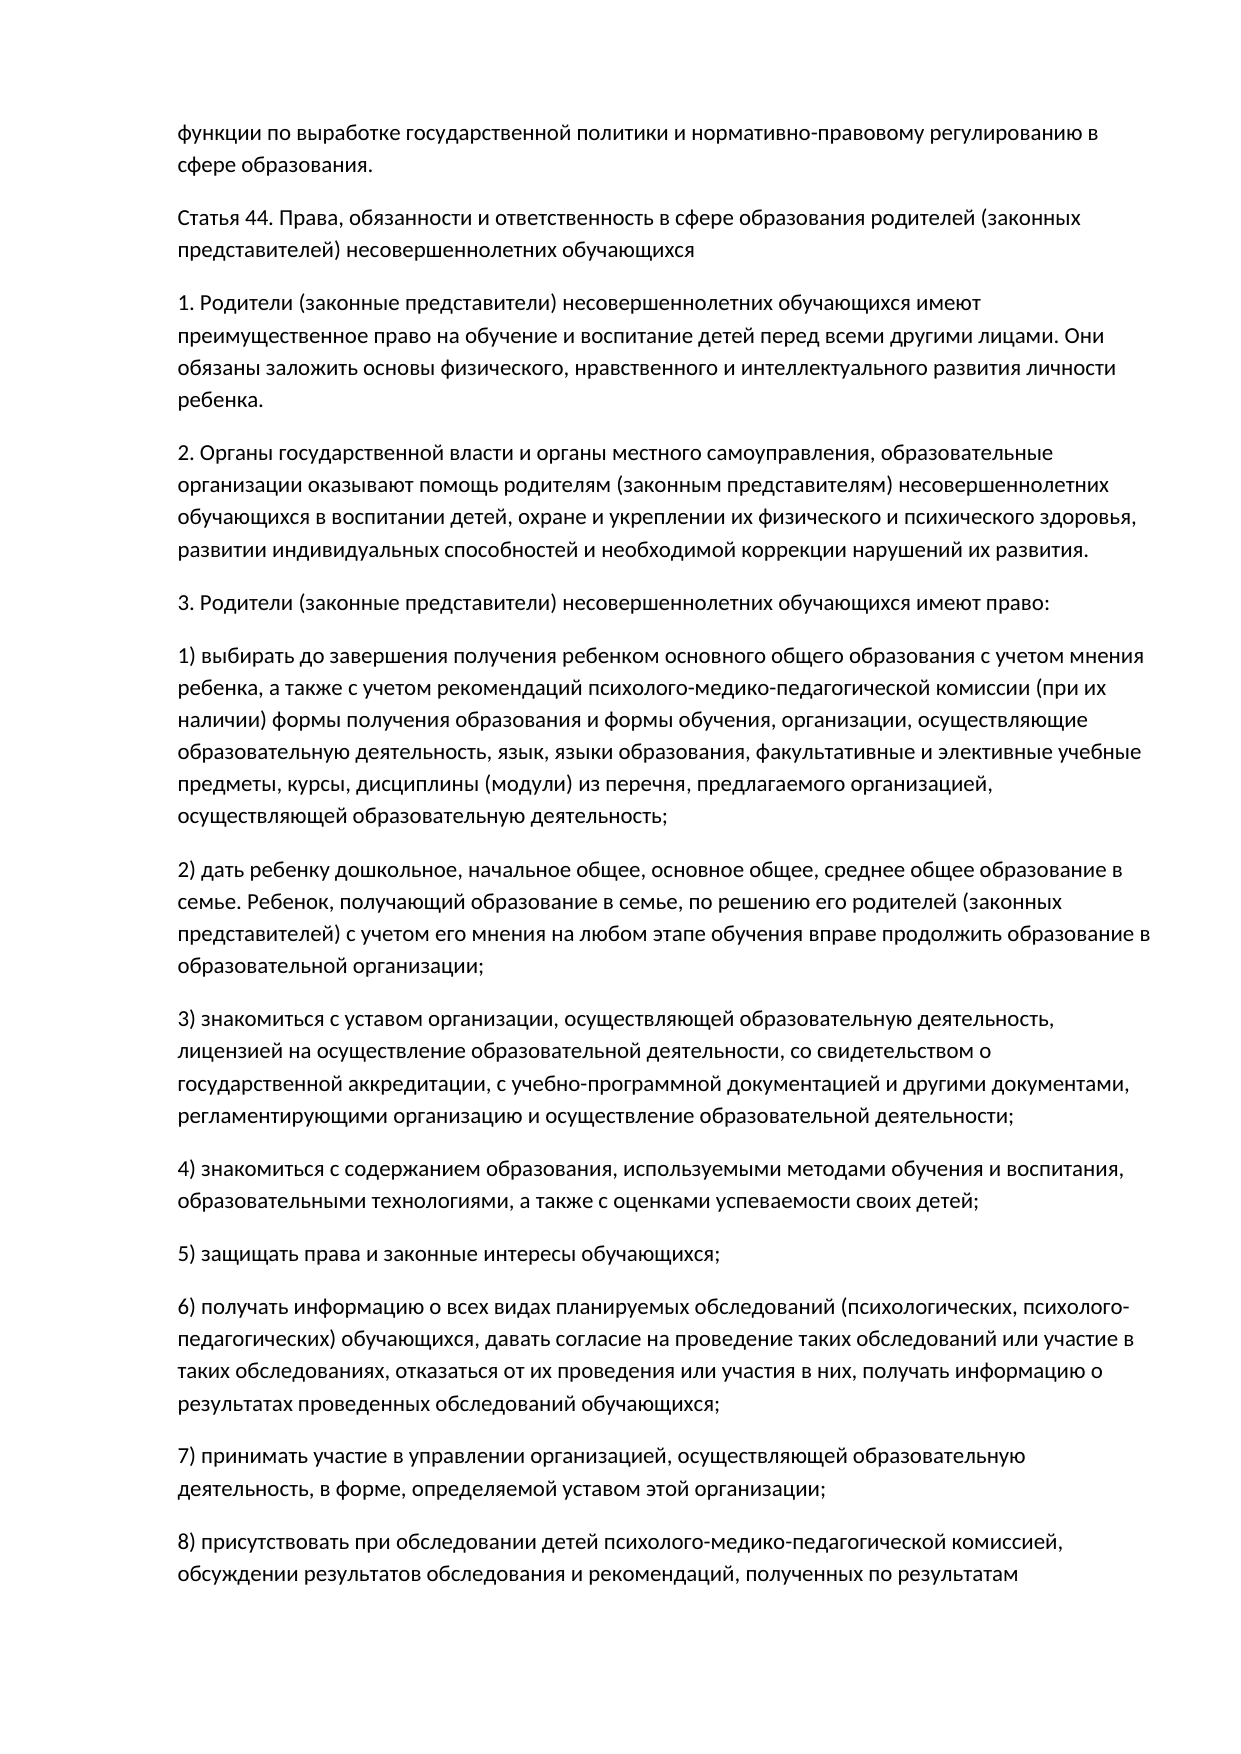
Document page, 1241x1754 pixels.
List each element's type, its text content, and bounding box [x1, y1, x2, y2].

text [177, 118, 1152, 178]
text 1) выбирать до завершения получения ребенком основного общего образования с учетом мнения ребенка, а также с учетом рекомендаций психолого-медико-педагогической комиссии (при их наличии) формы получения образования и формы обучения, организации, осуществляющие образовательную деятельность, язык, языки образования, факультативные и элективные учебные предметы, курсы, дисциплины (модули) из перечня, предлагаемого организацией, осуществляющей образовательную деятельность; [177, 641, 1152, 830]
text 6) получать информацию о всех видах планируемых обследований (психологических, психолого-педагогических) обучающихся, давать согласие на проведение таких обследований или участие в таких обследованиях, отказаться от их проведения или участия в них, получать информацию о результатах проведенных обследований обучающихся; [177, 1292, 1152, 1417]
text Статья 44. Права, обязанности и ответственность в сфере образования родителей (законных представителей) несовершеннолетних обучающихся [177, 203, 1152, 263]
text 5) защищать права и законные интересы обучающихся; [177, 1239, 1152, 1267]
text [177, 1527, 1152, 1587]
text 4) знакомиться с содержанием образования, используемыми методами обучения и воспитания, образовательными технологиями, а также с оценками успеваемости своих детей; [177, 1154, 1152, 1214]
text 7) принимать участие в управлении организацией, осуществляющей образовательную деятельность, в форме, определяемой уставом этой организации; [177, 1442, 1152, 1502]
text 3) знакомиться с уставом организации, осуществляющей образовательную деятельность, лицензией на осуществление образовательной деятельности, со свидетельством о государственной аккредитации, с учебно-программной документацией и другими документами, регламентирующими организацию и осуществление образовательной деятельности; [177, 1004, 1152, 1129]
text 2) дать ребенку дошкольное, начальное общее, основное общее, среднее общее образование в семье. Ребенок, получающий образование в семье, по решению его родителей (законных представителей) с учетом его мнения на любом этапе обучения вправе продолжить образование в образовательной организации; [177, 855, 1152, 979]
text 2. Органы государственной власти и органы местного самоуправления, образовательные организации оказывают помощь родителям (законным представителям) несовершеннолетних обучающихся в воспитании детей, охране и укреплении их физического и психического здоровья, развитии индивидуальных способностей и необходимой коррекции нарушений их развития. [177, 438, 1152, 563]
text 1. Родители (законные представители) несовершеннолетних обучающихся имеют преимущественное право на обучение и воспитание детей перед всеми другими лицами. Они обязаны заложить основы физического, нравственного и интеллектуального развития личности ребенка. [177, 288, 1152, 413]
text 3. Родители (законные представители) несовершеннолетних обучающихся имеют право: [177, 588, 1152, 616]
